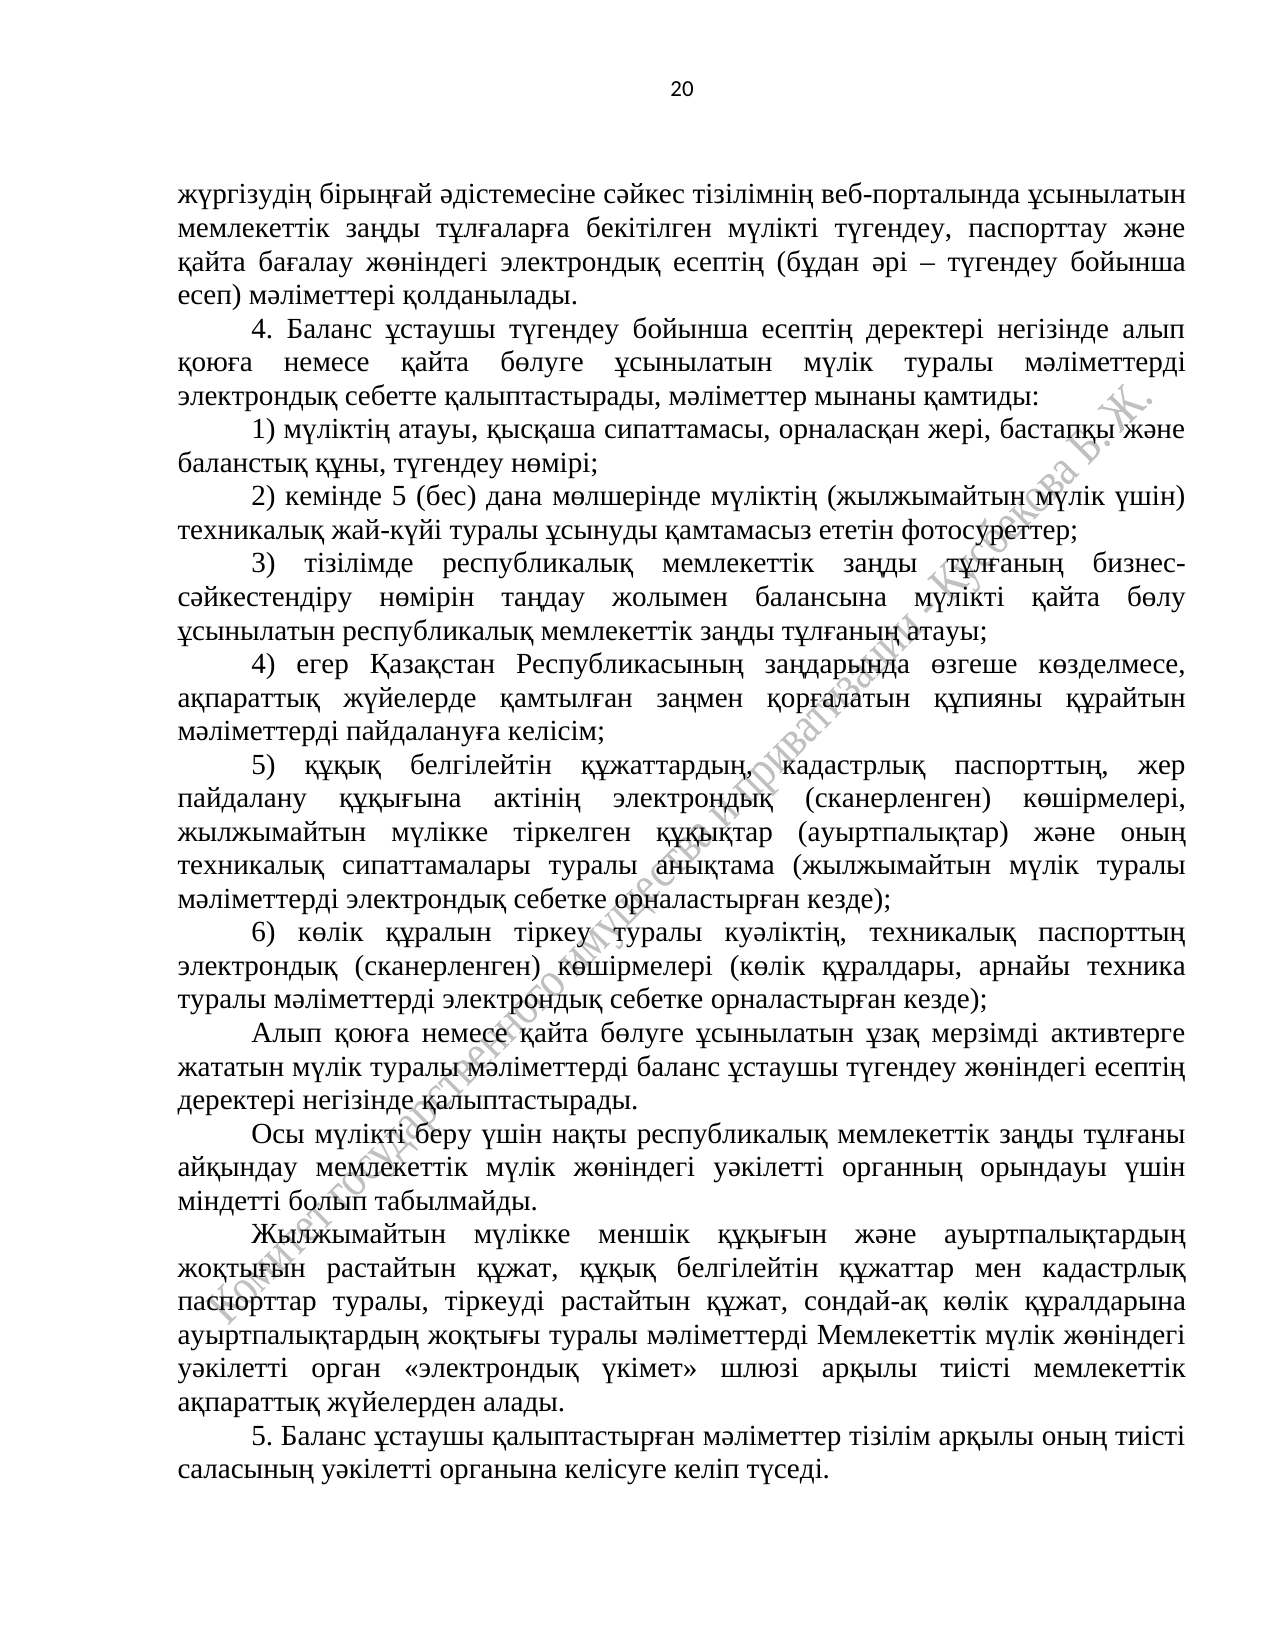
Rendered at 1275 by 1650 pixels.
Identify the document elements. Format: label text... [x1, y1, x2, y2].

text Алып қоюға немесе қайта бөлуге ұсынылатын ұзақ мерзімді активтерге жататын мүлік туралы мәліметтерді баланс ұстаушы түгендеу жөніндегі есептің деректері негізінде қалыптастырады. [177, 1015, 1186, 1116]
text Жылжымайтын мүлікке меншік құқығын және ауыртпалықтардың жоқтығын растайтын құжат, құқық белгілейтін құжаттар мен кадастрлық паспорттар туралы, тіркеуді растайтын құжат, сондай-ақ көлік құралдарына ауыртпалықтардың жоқтығы туралы мәліметтерді Мемлекеттік мүлік жөніндегі уәкілетті орган «электрондық үкімет» шлюзі арқылы тиісті мемлекеттік ақпараттық жүйелерден алады. [177, 1216, 1186, 1418]
text 6) көлік құралын тіркеу туралы куәліктің, техникалық паспорттың электрондық (сканерленген) көшірмелері (көлік құралдары, арнайы техника туралы мәліметтерді электрондық себетке орналастырған кезде); [177, 914, 1186, 1015]
text 4. Баланс ұстаушы түгендеу бойынша есептің деректері негізінде алып қоюға немесе қайта бөлуге ұсынылатын мүлік туралы мәліметтерді электрондық себетте қалыптастырады, мәліметтер мынаны қамтиды: [177, 311, 1186, 411]
text 3) тізілімде республикалық мемлекеттік заңды тұлғаның бизнес-сәйкестендіру нөмірін таңдау жолымен балансына мүлікті қайта бөлу ұсынылатын республикалық мемлекеттік заңды тұлғаның атауы; [177, 546, 1186, 646]
text Осы мүлікті беру үшін нақты республикалық мемлекеттік заңды тұлғаны айқындау мемлекеттік мүлік жөніндегі уәкілетті органның орындауы үшін міндетті болып табылмайды. [177, 1116, 1186, 1216]
text 5) құқық белгілейтін құжаттардың, кадастрлық паспорттың, жер пайдалану құқығына актінің электрондық (сканерленген) көшірмелері, жылжымайтын мүлікке тіркелген құқықтар (ауыртпалықтар) және оның техникалық сипаттамалары туралы анықтама (жылжымайтын мүлік туралы мәліметтерді электрондық себетке орналастырған кезде); [177, 747, 1186, 914]
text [177, 177, 1186, 311]
text 5. Баланс ұстаушы қалыптастырған мәліметтер тізілім арқылы оның тиісті саласының уәкілетті органына келісуге келіп түседі. [177, 1418, 1186, 1485]
text 1) мүліктің атауы, қысқаша сипаттамасы, орналасқан жері, бастапқы және баланстық құны, түгендеу нөмірі; [177, 411, 1186, 478]
text 2) кемінде 5 (бес) дана мөлшерінде мүліктің (жылжымайтын мүлік үшін) техникалық жай-күйі туралы ұсынуды қамтамасыз ететін фотосуреттер; [177, 478, 1186, 546]
text 4) егер Қазақстан Республикасының заңдарында өзгеше көзделмесе, ақпараттық жүйелерде қамтылған заңмен қорғалатын құпияны құрайтын мәліметтерді пайдалануға келісім; [177, 646, 1186, 747]
